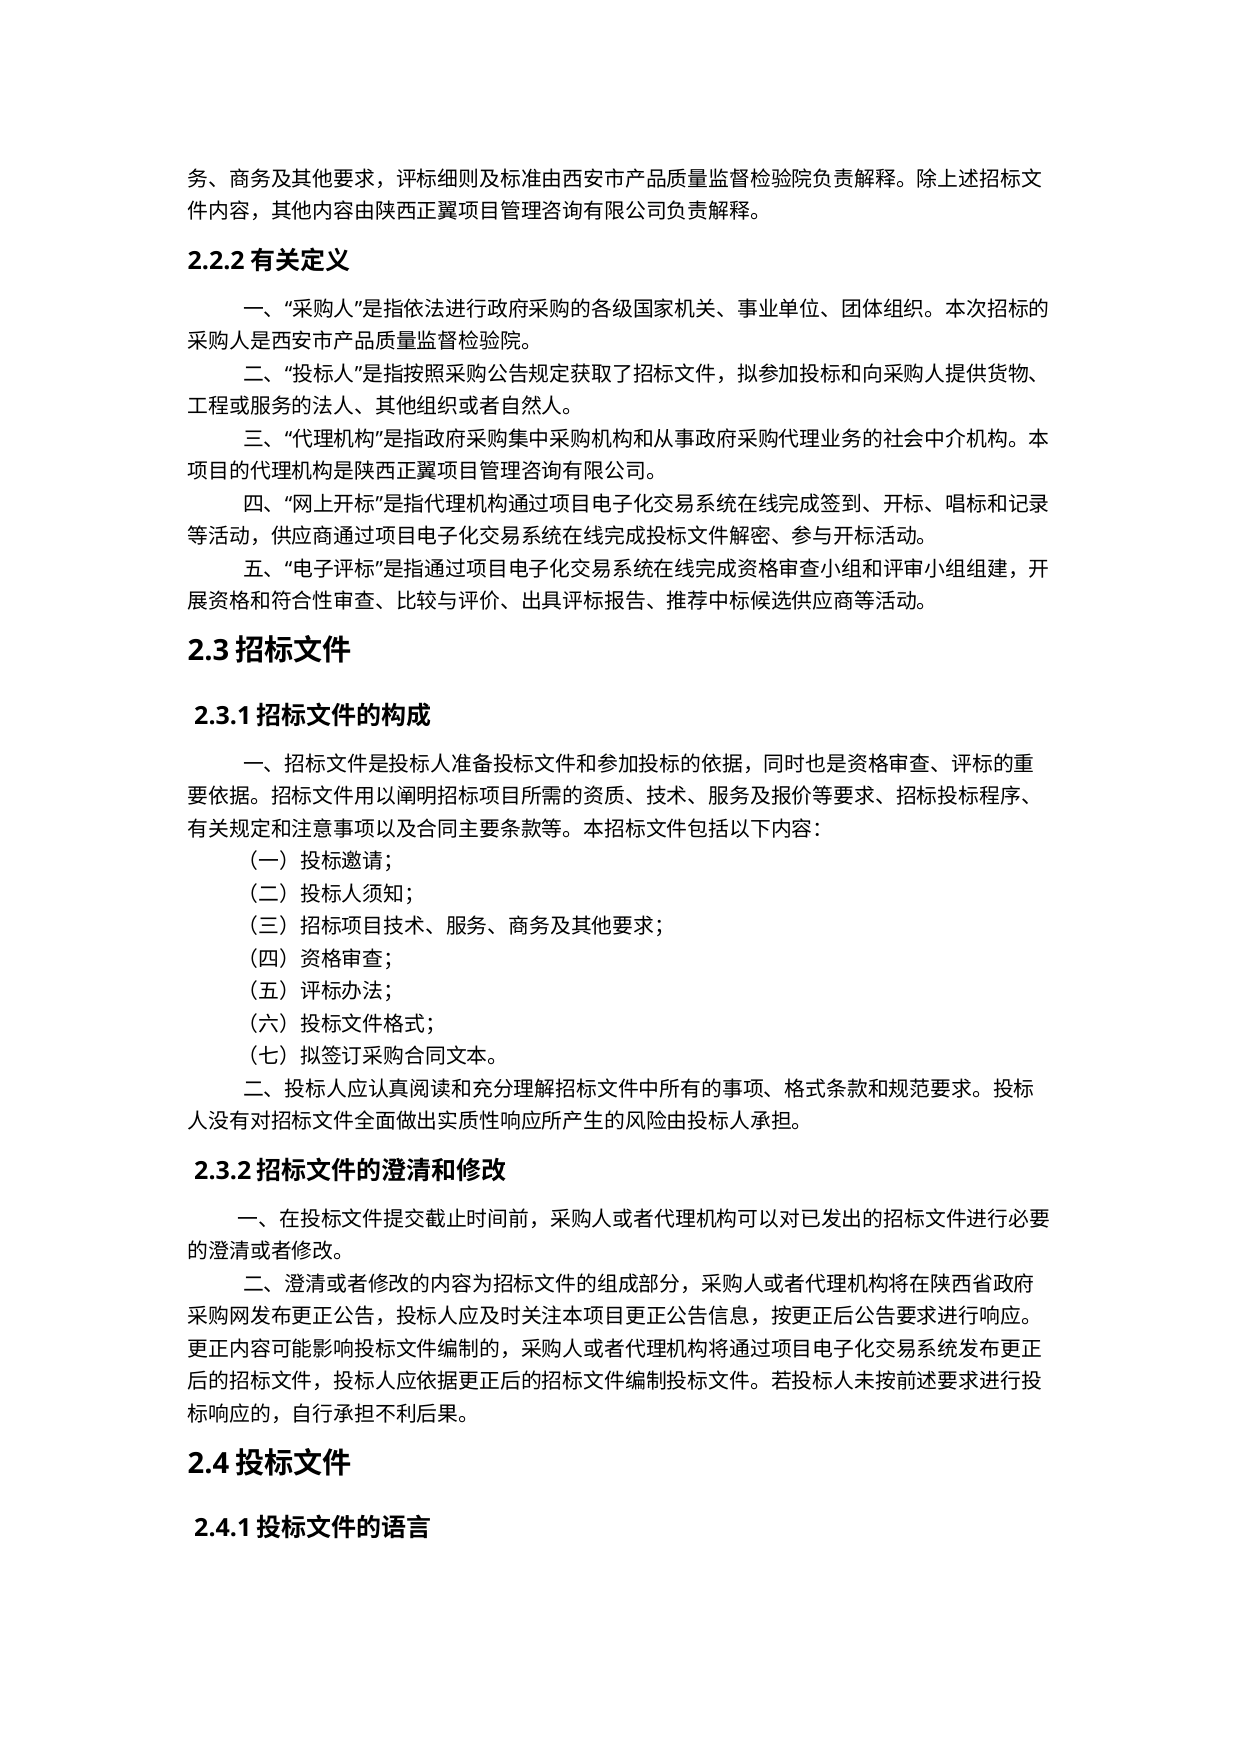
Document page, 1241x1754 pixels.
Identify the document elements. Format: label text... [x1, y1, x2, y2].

text 二、投标人应认真阅读和充分理解招标文件中所有的事项、格式条款和规范要求。投标人没有对招标文件全面做出实质性响应所产生的风险由投标人承担。 [187, 1072, 1053, 1137]
text 一、“采购人”是指依法进行政府采购的各级国家机关、事业单位、团体组织。本次招标的采购人是西安市产品质量监督检验院。 [187, 292, 1053, 357]
text 2.4.1投标文件的语言 [187, 1494, 1053, 1559]
text 2.3招标文件 [187, 617, 1053, 682]
text 一、在投标文件提交截止时间前，采购人或者代理机构可以对已发出的招标文件进行必要的澄清或者修改。 [187, 1202, 1053, 1267]
text 2.2.2有关定义 [187, 227, 1053, 292]
text 2.3.2招标文件的澄清和修改 [187, 1137, 1053, 1202]
text 二、“投标人”是指按照采购公告规定获取了招标文件，拟参加投标和向采购人提供货物、工程或服务的法人、其他组织或者自然人。 [187, 357, 1053, 422]
text （四）资格审查； [187, 942, 1053, 974]
text 2.4投标文件 [187, 1429, 1053, 1494]
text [187, 162, 1053, 227]
text （二）投标人须知； [187, 877, 1053, 909]
text （三）招标项目技术、服务、商务及其他要求； [187, 909, 1053, 942]
text 2.3.1招标文件的构成 [187, 682, 1053, 747]
text 三、“代理机构”是指政府采购集中采购机构和从事政府采购代理业务的社会中介机构。本项目的代理机构是陕西正翼项目管理咨询有限公司。 [187, 422, 1053, 487]
text 五、“电子评标”是指通过项目电子化交易系统在线完成资格审查小组和评审小组组建，开展资格和符合性审查、比较与评价、出具评标报告、推荐中标候选供应商等活动。 [187, 552, 1053, 617]
text （七）拟签订采购合同文本。 [187, 1039, 1053, 1072]
text （五）评标办法； [187, 974, 1053, 1007]
text 二、澄清或者修改的内容为招标文件的组成部分，采购人或者代理机构将在陕西省政府采购网发布更正公告，投标人应及时关注本项目更正公告信息，按更正后公告要求进行响应。更正内容可能影响投标文件编制的，采购人或者代理机构将通过项目电子化交易系统发布更正后的招标文件，投标人应依据更正后的招标文件编制投标文件。若投标人未按前述要求进行投标响应的，自行承担不利后果。 [187, 1267, 1053, 1429]
text 四、“网上开标”是指代理机构通过项目电子化交易系统在线完成签到、开标、唱标和记录等活动，供应商通过项目电子化交易系统在线完成投标文件解密、参与开标活动。 [187, 487, 1053, 552]
text （六）投标文件格式； [187, 1007, 1053, 1039]
text （一）投标邀请； [187, 844, 1053, 877]
text 一、招标文件是投标人准备投标文件和参加投标的依据，同时也是资格审查、评标的重要依据。招标文件用以阐明招标项目所需的资质、技术、服务及报价等要求、招标投标程序、有关规定和注意事项以及合同主要条款等。本招标文件包括以下内容： [187, 747, 1053, 844]
